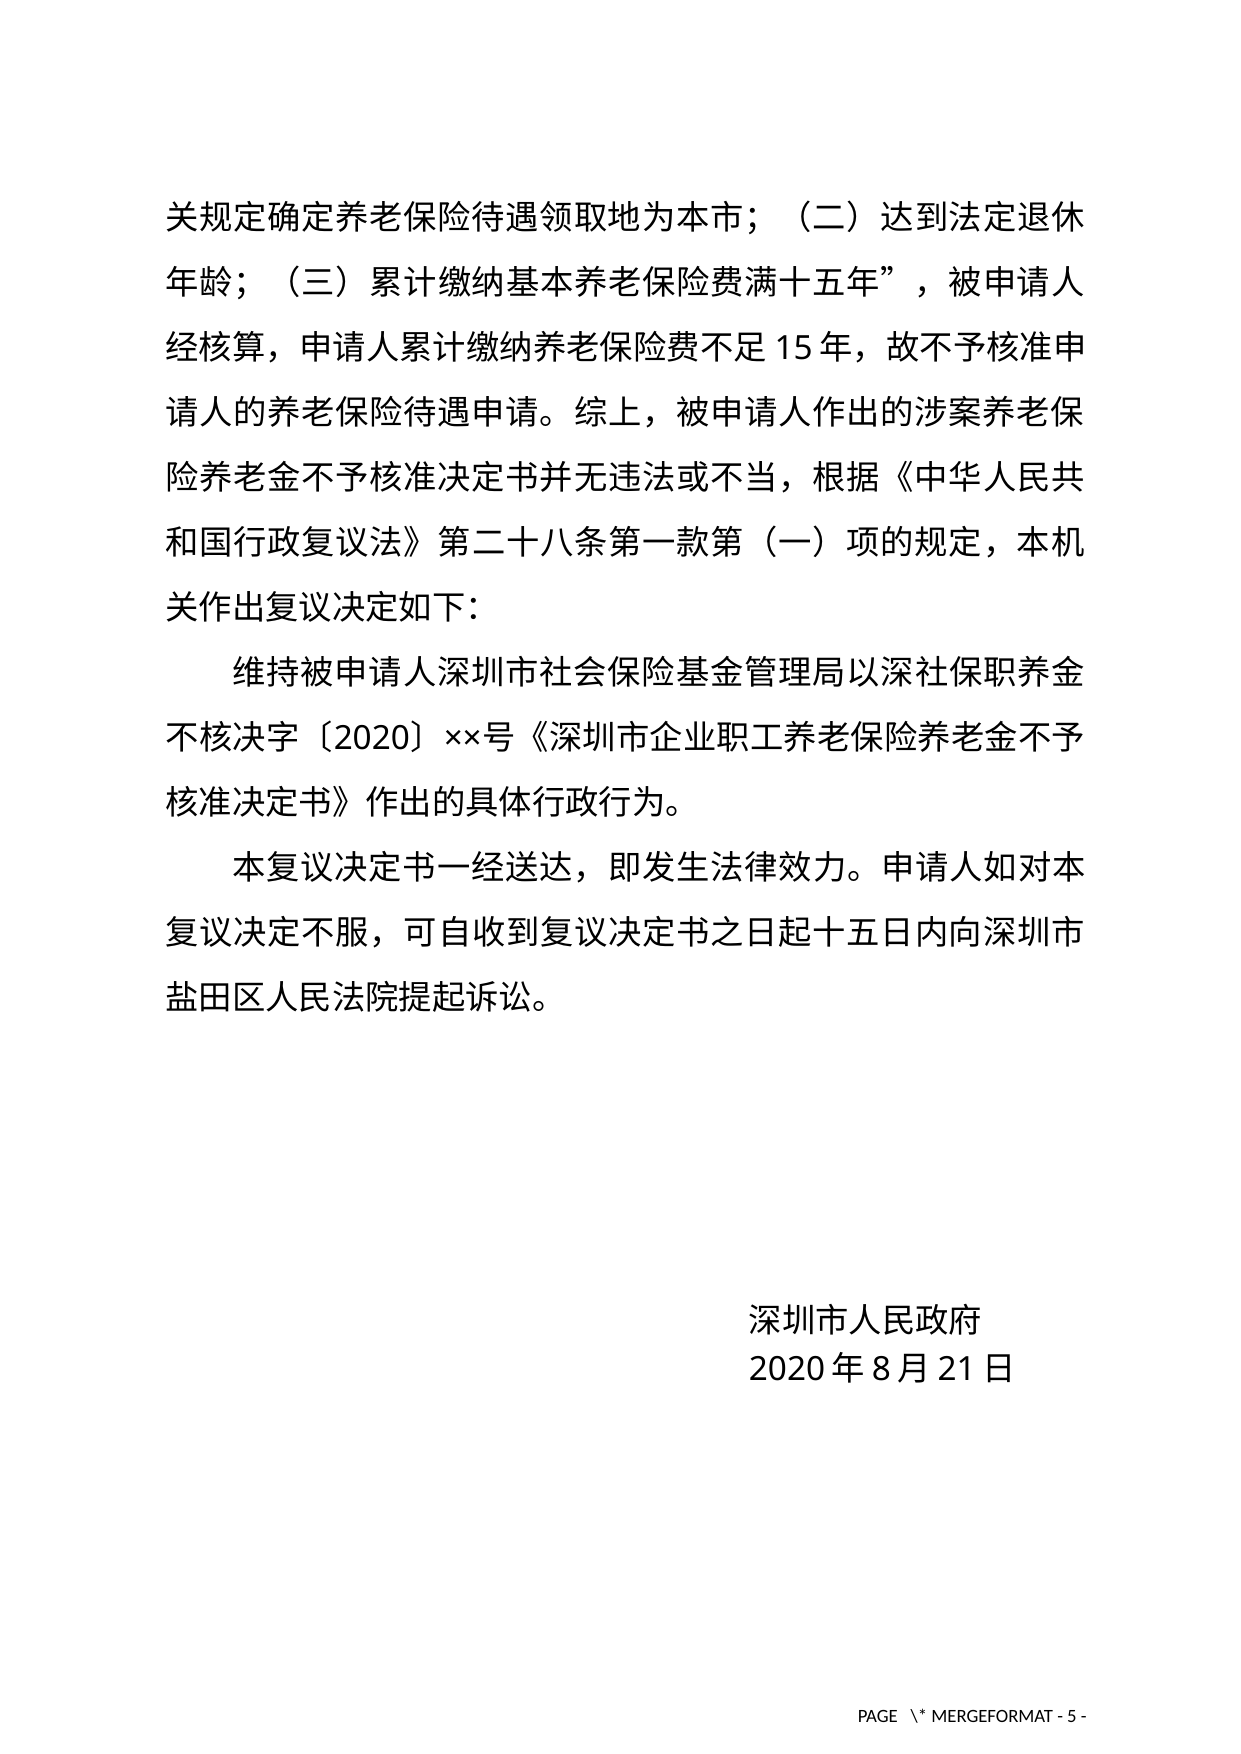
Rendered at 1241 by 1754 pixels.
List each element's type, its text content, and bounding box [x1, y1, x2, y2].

text 维持被申请人深圳市社会保险基金管理局以深社保职养金不核决字〔2020〕××号《深圳市企业职工养老保险养老金不予核准决定书》作出的具体行政行为。 [165, 638, 1087, 833]
text 2020年8月21日 [165, 1342, 1087, 1391]
text 深圳市人民政府 [165, 1294, 1087, 1342]
text 本复议决定书一经送达，即发生法律效力。申请人如对本复议决定不服，可自收到复议决定书之日起十五日内向深圳市盐田区人民法院提起诉讼。 [165, 833, 1087, 1028]
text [165, 183, 1087, 638]
